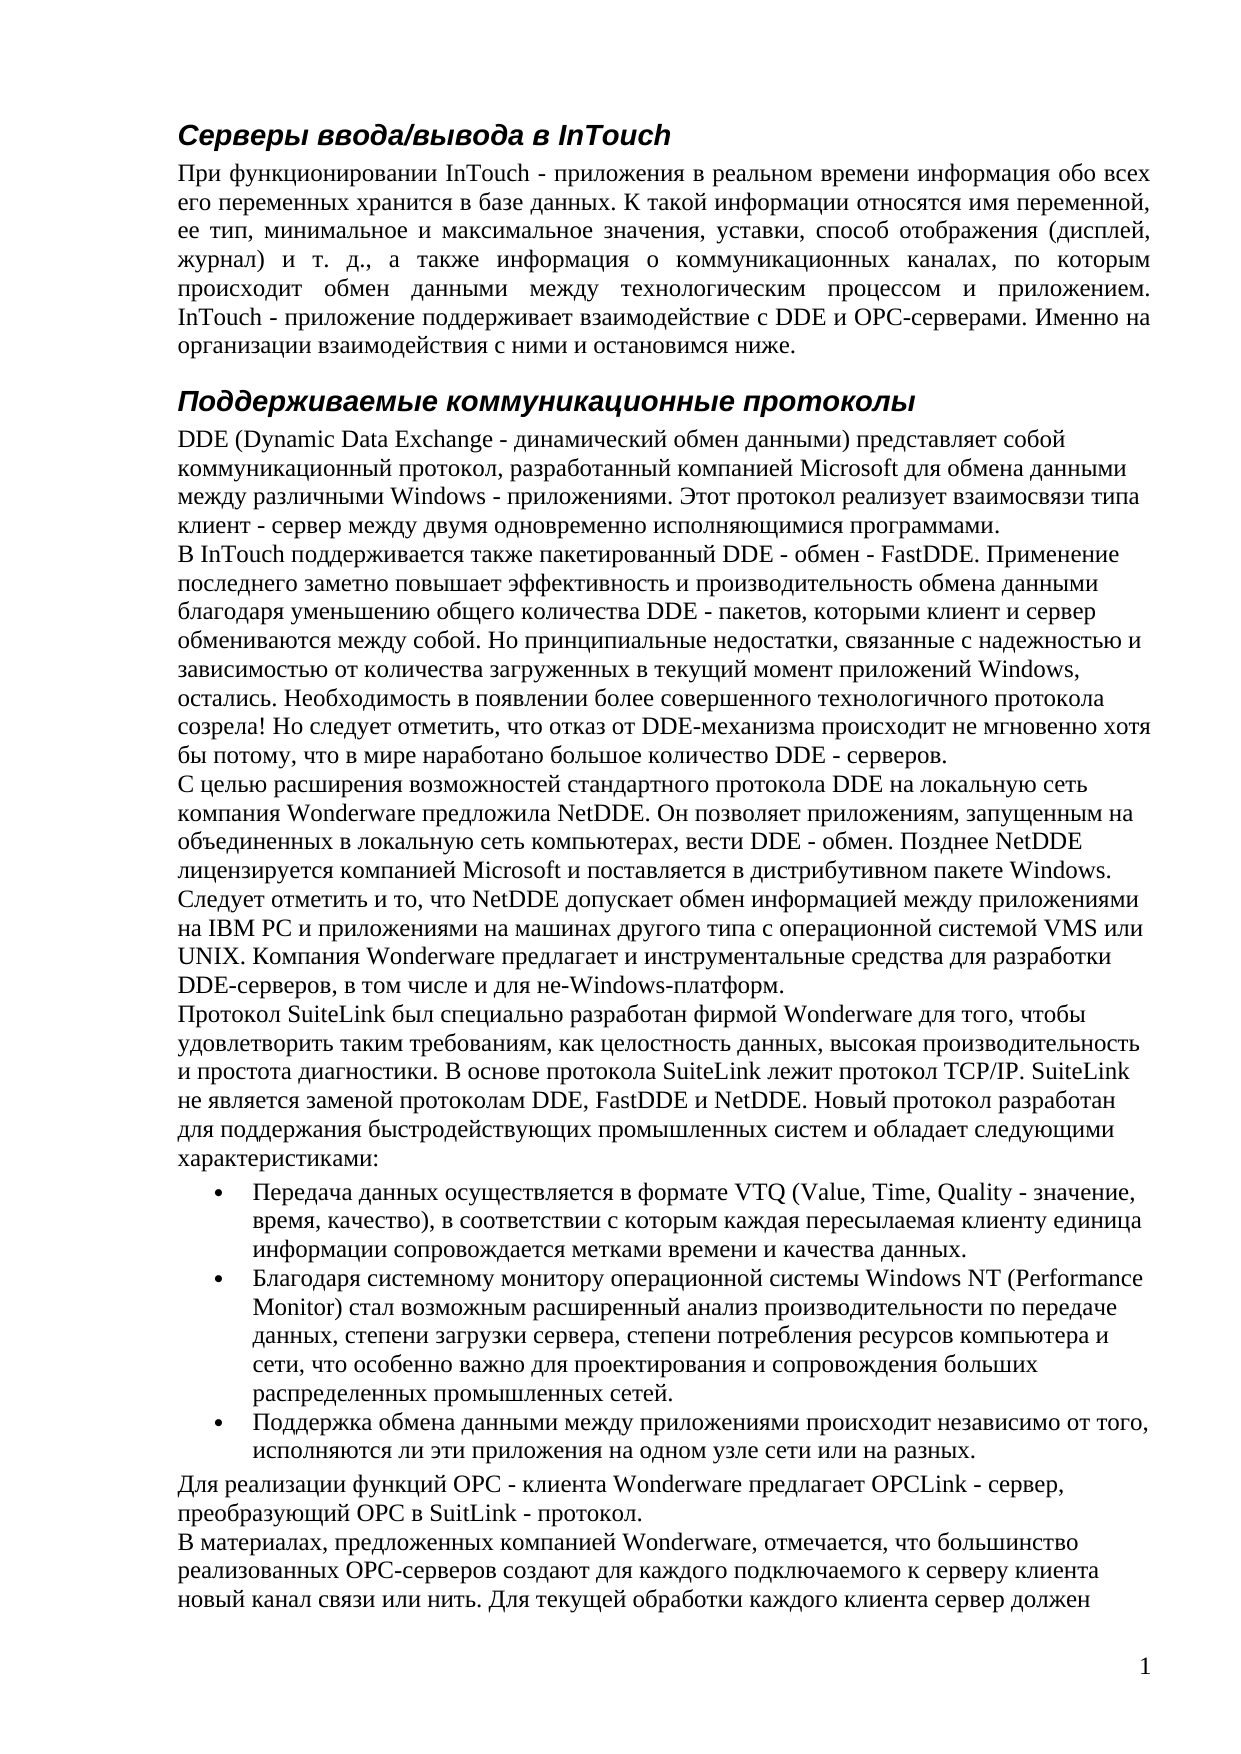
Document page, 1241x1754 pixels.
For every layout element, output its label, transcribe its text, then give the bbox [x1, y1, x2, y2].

text При функционировании InTouch - приложения в реальном времени информация обо всех его переменных хранится в базе данных. К такой информации относятся имя переменной, ее тип, минимальное и максимальное значения, уставки, способ отображения (дисплей, журнал) и т. д., а также информация о коммуникационных каналах, по которым происходит обмен данными между технологическим процессом и приложением. InTouch - приложение поддерживает взаимодействие с DDE и OPC-серверами. Именно на организации взаимодействия с ними и остановимся ниже. [177, 158, 1152, 359]
list Поддержка обмена данными между приложениями происходит независимо от того, исполняются ли эти приложения на одном узле сети или на разных. [215, 1407, 1152, 1464]
list Благодаря системному монитору операционной системы Windows NT (Performance Monitor) стал возможным расширенный анализ производительности по передаче данных, степени загрузки сервера, степени потребления ресурсов компьютера и сети, что особенно важно для проектирования и сопровождения больших распределенных промышленных сетей. [215, 1263, 1152, 1407]
subtitle Серверы ввода/вывода в InTouch [177, 118, 1152, 152]
list Передача данных осуществляется в формате VTQ (Value, Time, Quality - значение, время, качество), в соответствии с которым каждая пересылаемая клиенту единица информации сопровождается метками времени и качества данных. [215, 1177, 1152, 1263]
text DDE (Dynamic Data Exchange - динамический обмен данными) представляет собой коммуникационный протокол, разработанный компанией Microsoft для обмена данными между различными Windows - приложениями. Этот протокол реализует взаимосвязи типа клиент - сервер между двумя одновременно исполняющимися программами. В InTouch поддерживается также пакетированный DDE - обмен - FastDDE. Применение последнего заметно повышает эффективность и производительность обмена данными благодаря уменьшению общего количества DDE - пакетов, которыми клиент и сервер обмениваются между собой. Но принципиальные недостатки, связанные с надежностью и зависимостью от количества загруженных в текущий момент приложений Windows, остались. Необходимость в появлении более совершенного технологичного протокола созрела! Но следует отметить, что отказ от DDE-механизма происходит не мгновенно хотя бы потому, что в мире наработано большое количество DDE - серверов. С целью расширения возможностей стандартного протокола DDE на локальную сеть компания Wonderware предложила NetDDE. Он позволяет приложениям, запущенным на объединенных в локальную сеть компьютерах, вести DDE - обмен. Позднее NetDDE лицензируется компанией Microsoft и поставляется в дистрибутивном пакете Windows. Следует отметить и то, что NetDDE допускает обмен информацией между приложениями на IBM PC и приложениями на машинах другого типа с операционной системой VMS или UNIX. Компания Wonderware предлагает и инструментальные средства для разработки DDE-серверов, в том числе и для не-Windows-платформ. Протокол SuiteLink был специально разработан фирмой Wonderware для того, чтобы удовлетворить таким требованиям, как целостность данных, высокая производительность и простота диагностики. В основе протокола SuiteLink лежит протокол TCP/IP. SuiteLink не является заменой протоколам DDE, FastDDE и NetDDE. Новый протокол разработан для поддержания быстродействующих промышленных систем и обладает следующими характеристиками: [177, 424, 1152, 1171]
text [177, 1469, 1152, 1613]
subtitle Поддерживаемые коммуникационные протоколы [177, 384, 1152, 418]
